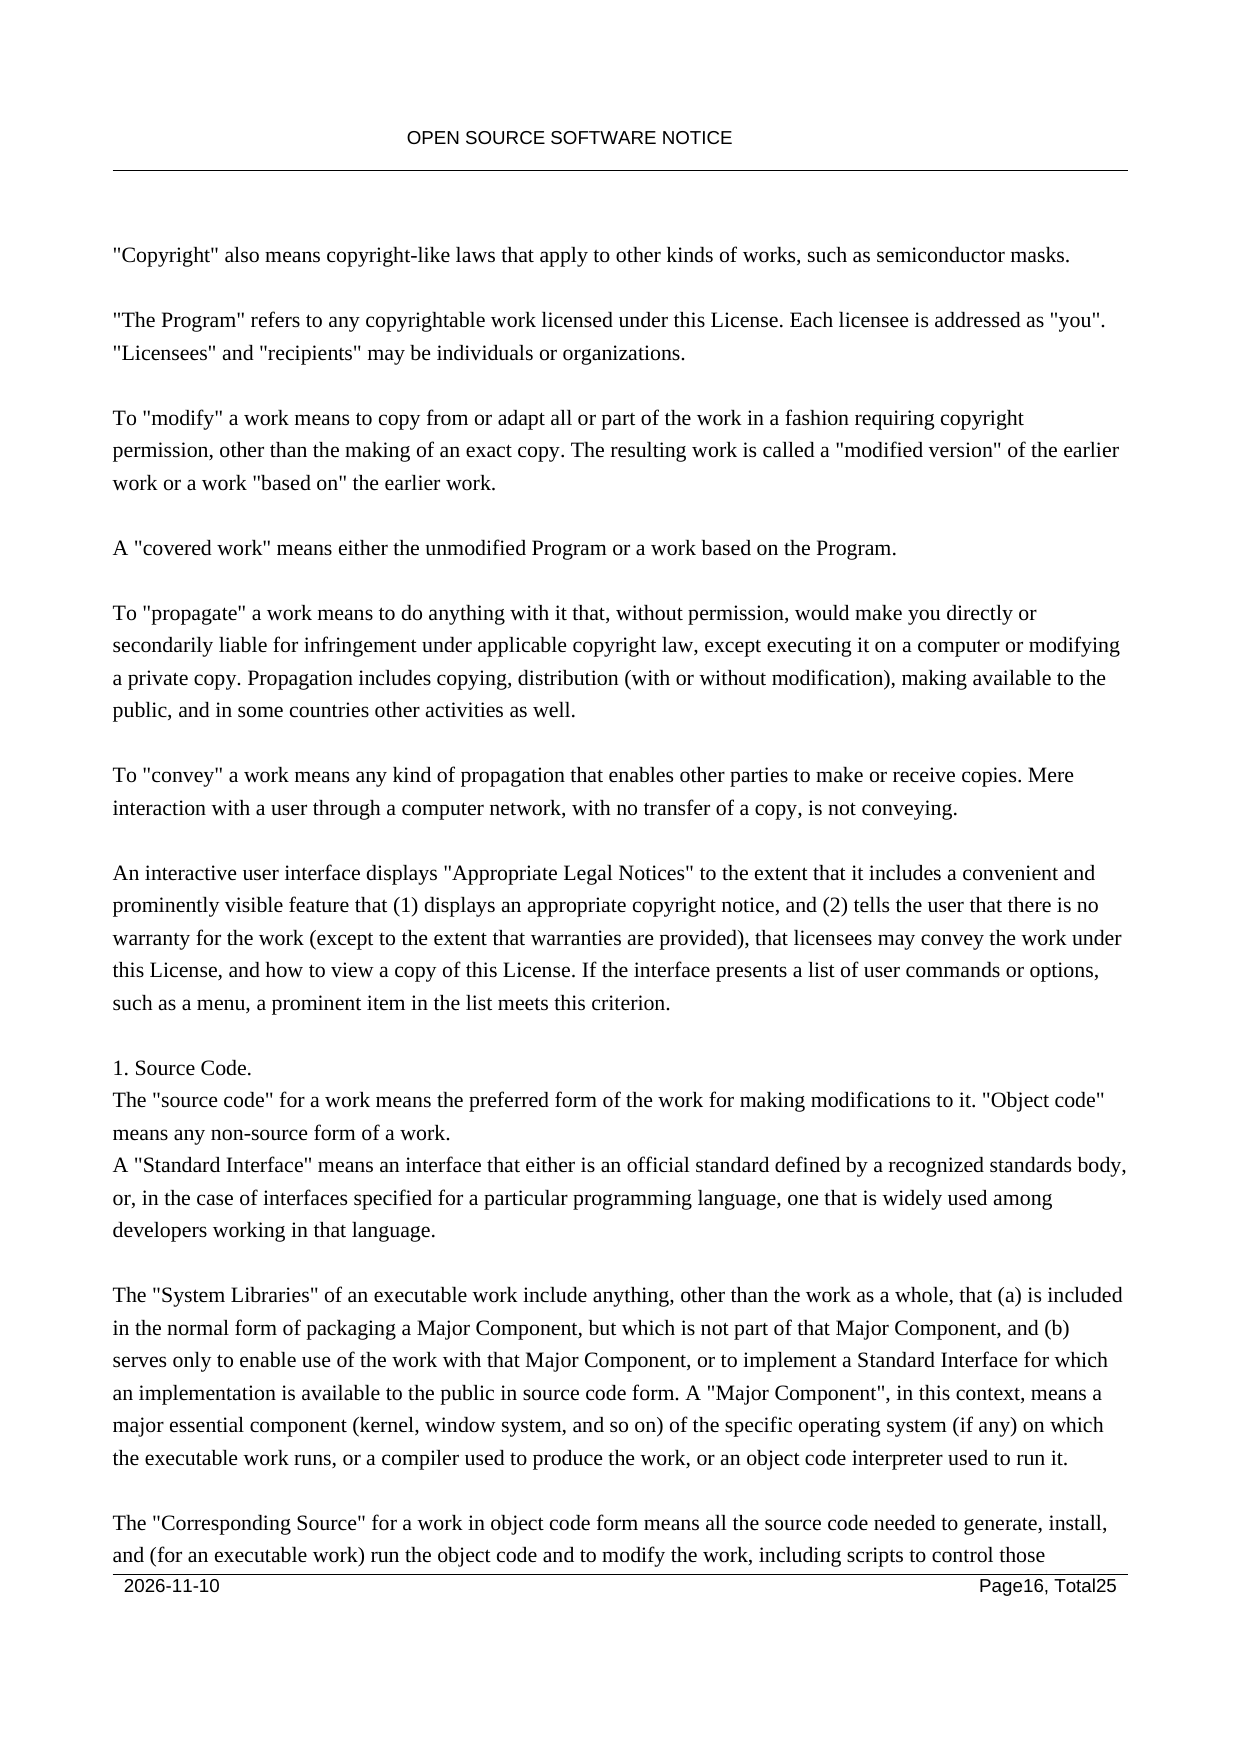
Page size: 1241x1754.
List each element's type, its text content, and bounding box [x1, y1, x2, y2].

text 1. Source Code. [112, 1051, 1128, 1084]
text To "propagate" a work means to do anything with it that, without permission, would make you directly or secondarily liable for infringement under applicable copyright law, except executing it on a computer or modifying a private copy. Propagation includes copying, distribution (with or without modification), making available to the public, and in some countries other activities as well. [112, 596, 1128, 726]
text "Copyright" also means copyright-like laws that apply to other kinds of works, such as semiconductor masks. [112, 239, 1128, 271]
text A "covered work" means either the unmodified Program or a work based on the Program. [112, 531, 1128, 564]
text A "Standard Interface" means an interface that either is an official standard defined by a recognized standards body, or, in the case of interfaces specified for a particular programming language, one that is widely used among developers working in that language. [112, 1149, 1128, 1246]
text The "source code" for a work means the preferred form of the work for making modifications to it. "Object code" means any non-source form of a work. [112, 1084, 1128, 1149]
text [112, 1506, 1128, 1571]
text To "modify" a work means to copy from or adapt all or part of the work in a fashion requiring copyright permission, other than the making of an exact copy. The resulting work is called a "modified version" of the earlier work or a work "based on" the earlier work. [112, 401, 1128, 499]
text An interactive user interface displays "Appropriate Legal Notices" to the extent that it includes a convenient and prominently visible feature that (1) displays an appropriate copyright notice, and (2) tells the user that there is no warranty for the work (except to the extent that warranties are provided), that licensees may convey the work under this License, and how to view a copy of this License. If the interface presents a list of user commands or options, such as a menu, a prominent item in the list meets this criterion. [112, 856, 1128, 1019]
text The "System Libraries" of an executable work include anything, other than the work as a whole, that (a) is included in the normal form of packaging a Major Component, but which is not part of that Major Component, and (b) serves only to enable use of the work with that Major Component, or to implement a Standard Interface for which an implementation is available to the public in source code form. A "Major Component", in this context, means a major essential component (kernel, window system, and so on) of the specific operating system (if any) on which the executable work runs, or a compiler used to produce the work, or an object code interpreter used to run it. [112, 1279, 1128, 1474]
text To "convey" a work means any kind of propagation that enables other parties to make or receive copies. Mere interaction with a user through a computer network, with no transfer of a copy, is not conveying. [112, 759, 1128, 824]
text "The Program" refers to any copyrightable work licensed under this License. Each licensee is addressed as "you". "Licensees" and "recipients" may be individuals or organizations. [112, 304, 1128, 369]
